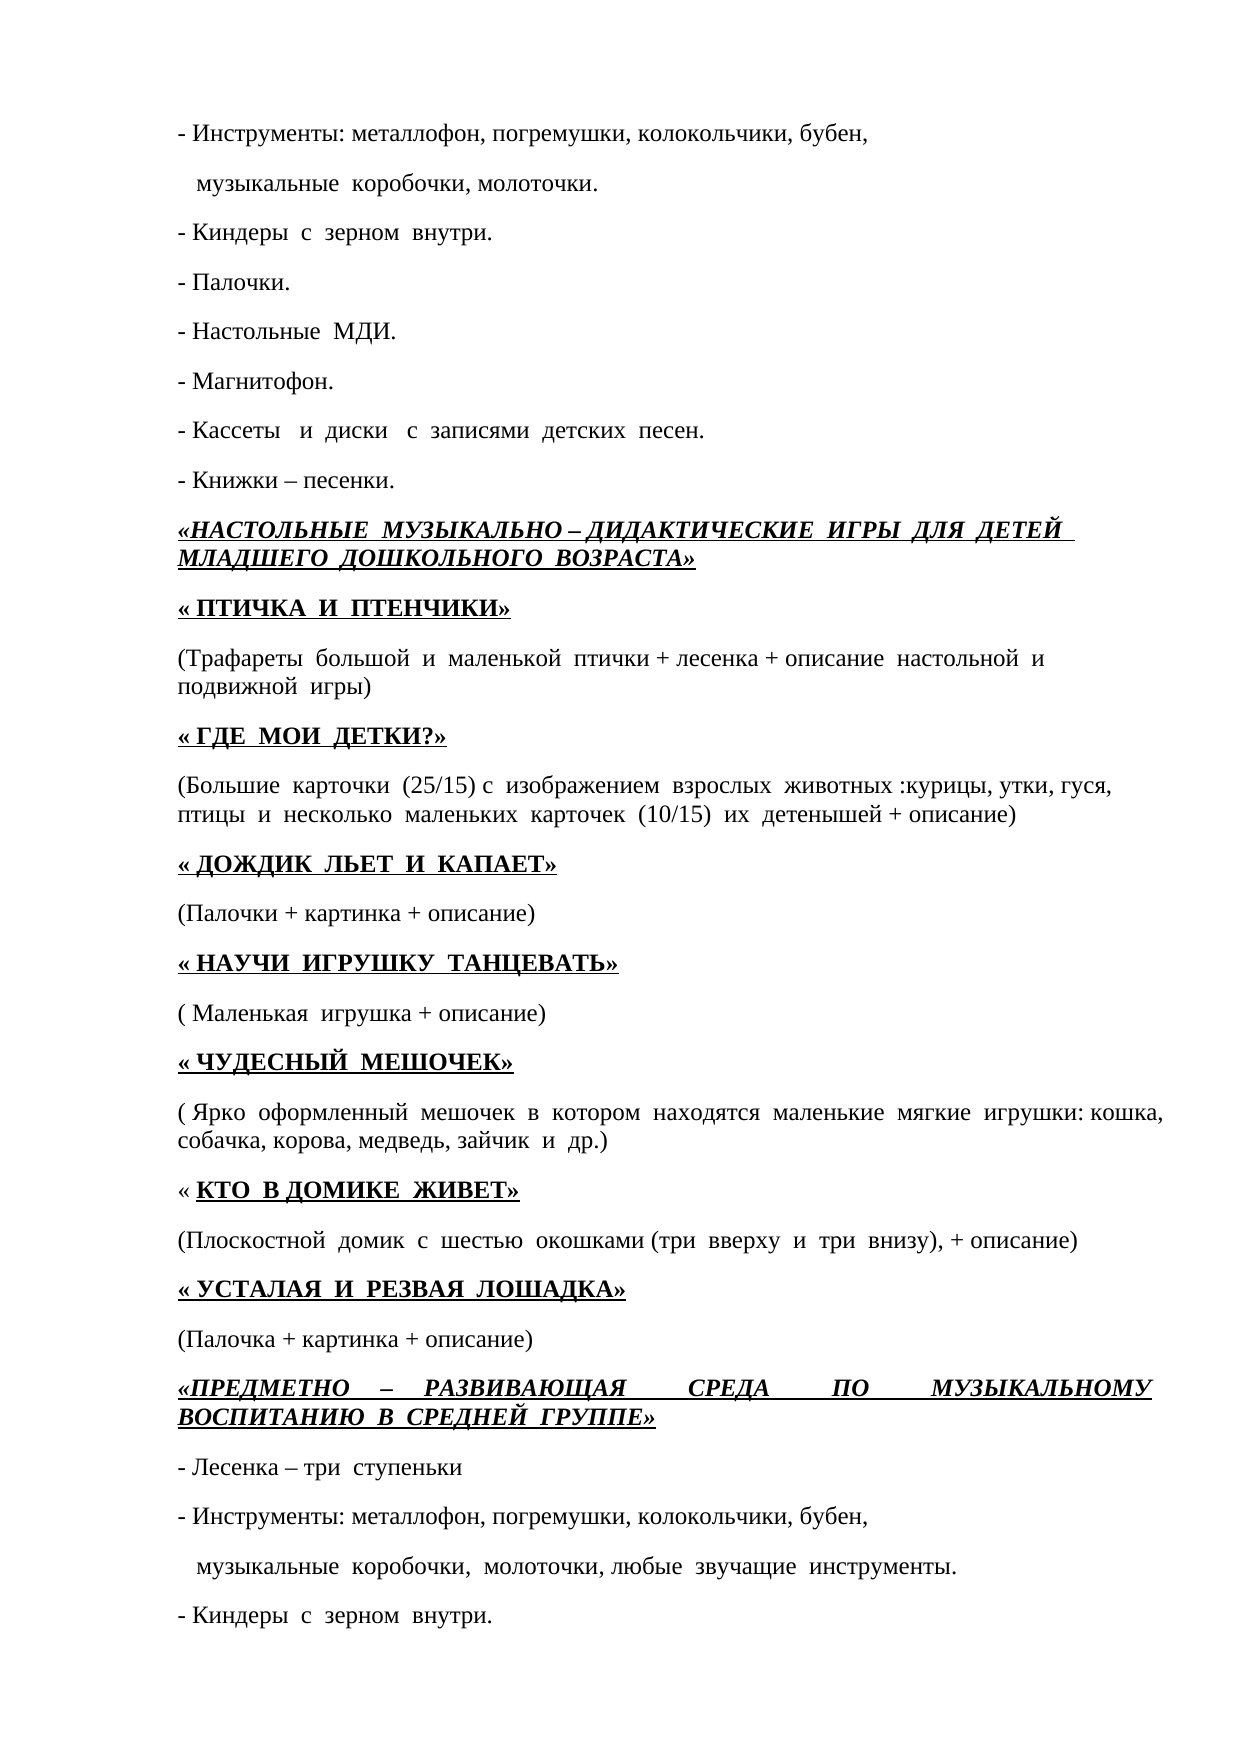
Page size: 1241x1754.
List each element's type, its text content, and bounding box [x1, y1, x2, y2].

text ( Ярко оформленный мешочек в котором находятся маленькие мягкие игрушки: кошка, собачка, корова, медведь, зайчик и др.) [177, 1097, 1171, 1154]
text - Книжки – песенки. [177, 465, 1152, 494]
text - Инструменты: металлофон, погремушки, колокольчики, бубен, [177, 1501, 1152, 1530]
text « НАУЧИ ИГРУШКУ ТАНЦЕВАТЬ» [177, 948, 1171, 977]
text - Настольные МДИ. [177, 316, 1152, 345]
text (Палочки + картинка + описание) [177, 898, 1171, 927]
text (Плоскостной домик с шестью окошками (три вверху и три внизу), + описание) [177, 1225, 1171, 1253]
text ( Маленькая игрушка + описание) [177, 998, 1171, 1026]
text - Магнитофон. [177, 366, 1152, 395]
text « ДОЖДИК ЛЬЕТ И КАПАЕТ» [177, 849, 1171, 878]
text (Палочка + картинка + описание) [177, 1324, 1171, 1353]
text - Кассеты и диски с записями детских песен. [177, 416, 1152, 444]
text « ЧУДЕСНЫЙ МЕШОЧЕК» [177, 1047, 1171, 1076]
text « УСТАЛАЯ И РЕЗВАЯ ЛОШАДКА» [177, 1274, 1171, 1303]
text «ПРЕДМЕТНО – РАЗВИВАЮЩАЯ СРЕДА ПО МУЗЫКАЛЬНОМУ ВОСПИТАНИЮ В СРЕДНЕЙ ГРУППЕ» [177, 1373, 1152, 1398]
text - Инструменты: металлофон, погремушки, колокольчики, бубен, [177, 118, 1152, 147]
text « ПТИЧКА И ПТЕНЧИКИ» [177, 593, 1152, 622]
text « ГДЕ МОИ ДЕТКИ?» [177, 721, 1171, 750]
text музыкальные коробочки, молоточки. [177, 168, 1152, 196]
text « КТО В ДОМИКЕ ЖИВЕТ» [177, 1175, 1171, 1204]
text - Лесенка – три ступеньки [177, 1452, 1152, 1481]
text - Палочки. [177, 267, 1152, 296]
text - Киндеры с зерном внутри. [177, 1601, 1152, 1629]
text (Трафареты большой и маленькой птички + лесенка + описание настольной и подвижной игры) [177, 643, 1171, 700]
text (Большие карточки (25/15) с изображением взрослых животных :курицы, утки, гуся, птицы и несколько маленьких карточек (10/15) их детенышей + описание) [177, 771, 1171, 828]
text «ПРЕДМЕТНО – РАЗВИВАЮЩАЯ СРЕДА ПО МУЗЫКАЛЬНОМУ ВОСПИТАНИЮ В СРЕДНЕЙ ГРУППЕ» [177, 1399, 1152, 1431]
text «НАСТОЛЬНЫЕ МУЗЫКАЛЬНО – ДИДАКТИЧЕСКИЕ ИГРЫ ДЛЯ ДЕТЕЙ МЛАДШЕГО ДОШКОЛЬНОГО ВОЗРАСТА» [177, 515, 1152, 572]
text музыкальные коробочки, молоточки, любые звучащие инструменты. [177, 1551, 1152, 1580]
text - Киндеры с зерном внутри. [177, 217, 1152, 246]
